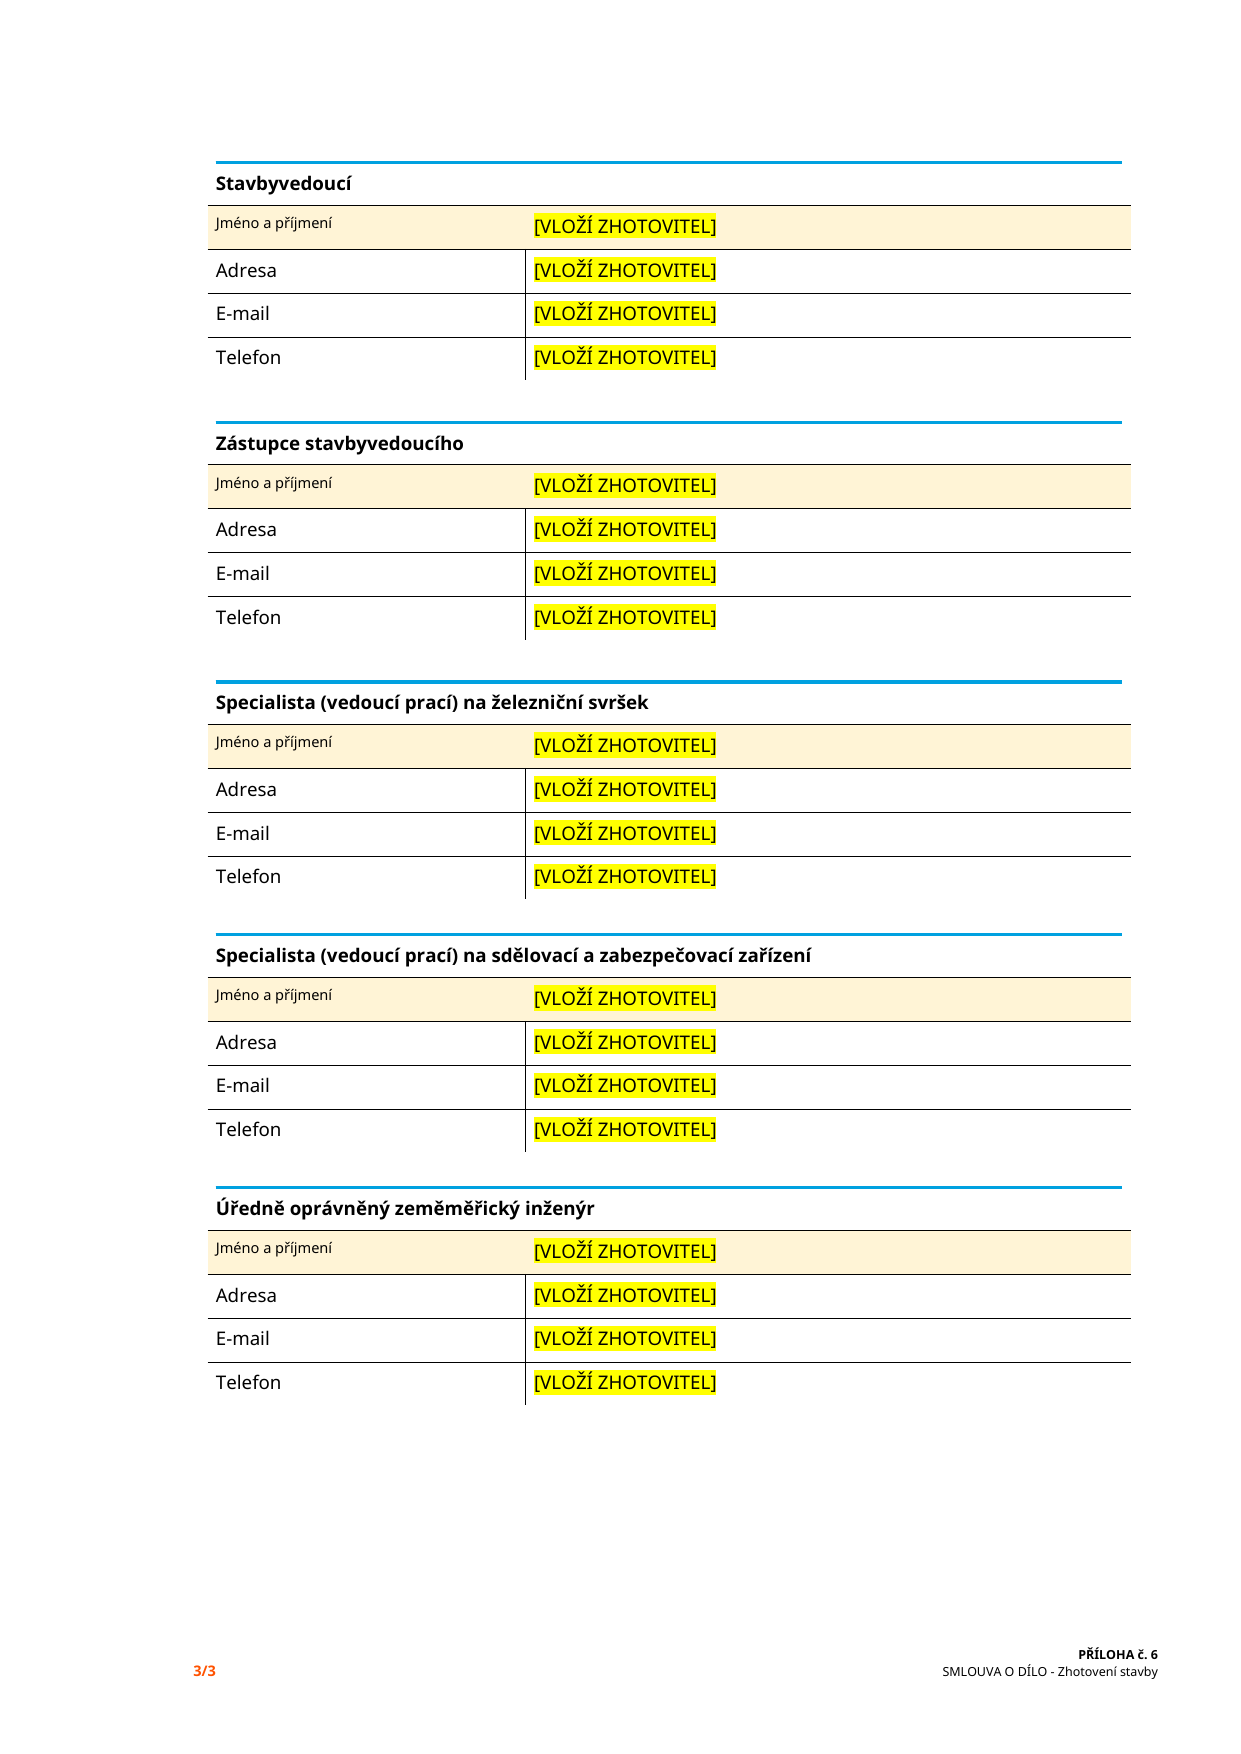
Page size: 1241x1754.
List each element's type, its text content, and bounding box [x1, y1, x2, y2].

table_cell Adresa [208, 769, 525, 812]
table_header [VLOŽÍ ZHOTOVITEL] [526, 206, 1131, 249]
table_cell Telefon [208, 338, 525, 380]
table_cell E-mail [208, 813, 525, 856]
table_cell Telefon [208, 1363, 525, 1405]
table_header Jméno a příjmení [208, 206, 526, 249]
table_cell [VLOŽÍ ZHOTOVITEL] [526, 553, 1131, 596]
table_cell [VLOŽÍ ZHOTOVITEL] [526, 1110, 1131, 1152]
table_cell [VLOŽÍ ZHOTOVITEL] [526, 857, 1131, 899]
table_cell E-mail [208, 1066, 525, 1108]
table_cell Adresa [208, 509, 525, 552]
table_cell [VLOŽÍ ZHOTOVITEL] [526, 509, 1131, 552]
table_header [VLOŽÍ ZHOTOVITEL] [526, 1231, 1131, 1274]
table_cell [VLOŽÍ ZHOTOVITEL] [526, 294, 1131, 336]
table_cell [VLOŽÍ ZHOTOVITEL] [526, 1066, 1131, 1108]
table_cell [VLOŽÍ ZHOTOVITEL] [526, 769, 1131, 812]
table_header [VLOŽÍ ZHOTOVITEL] [526, 978, 1131, 1021]
table_cell Telefon [208, 1110, 525, 1152]
text Stavbyvedoucí [216, 164, 1122, 196]
table_cell [VLOŽÍ ZHOTOVITEL] [526, 1319, 1131, 1361]
table_header Jméno a příjmení [208, 978, 526, 1021]
table_cell [VLOŽÍ ZHOTOVITEL] [526, 597, 1131, 640]
table_cell [VLOŽÍ ZHOTOVITEL] [526, 813, 1131, 856]
text Specialista (vedoucí prací) na železniční svršek [216, 684, 1122, 715]
table_cell Adresa [208, 250, 525, 292]
table_header Jméno a příjmení [208, 725, 526, 768]
table_cell E-mail [208, 553, 525, 596]
table_cell [VLOŽÍ ZHOTOVITEL] [526, 1275, 1131, 1317]
table_cell [VLOŽÍ ZHOTOVITEL] [526, 250, 1131, 292]
table_cell [VLOŽÍ ZHOTOVITEL] [526, 338, 1131, 380]
text Úředně oprávněný zeměměřický inženýr [216, 1189, 1122, 1221]
table_header Jméno a příjmení [208, 1231, 526, 1274]
text Specialista (vedoucí prací) na sdělovací a zabezpečovací zařízení [216, 936, 1122, 968]
table_header [VLOŽÍ ZHOTOVITEL] [526, 465, 1131, 508]
table_header Jméno a příjmení [208, 465, 526, 508]
text Zástupce stavbyvedoucího [216, 424, 1122, 456]
table_cell [VLOŽÍ ZHOTOVITEL] [526, 1363, 1131, 1405]
table_cell Adresa [208, 1275, 525, 1317]
table_cell E-mail [208, 1319, 525, 1361]
table_cell [VLOŽÍ ZHOTOVITEL] [526, 1022, 1131, 1064]
table_cell Telefon [208, 857, 525, 899]
table_cell Telefon [208, 597, 525, 640]
table_cell E-mail [208, 294, 525, 336]
table_cell Adresa [208, 1022, 525, 1064]
table_header [VLOŽÍ ZHOTOVITEL] [526, 725, 1131, 768]
